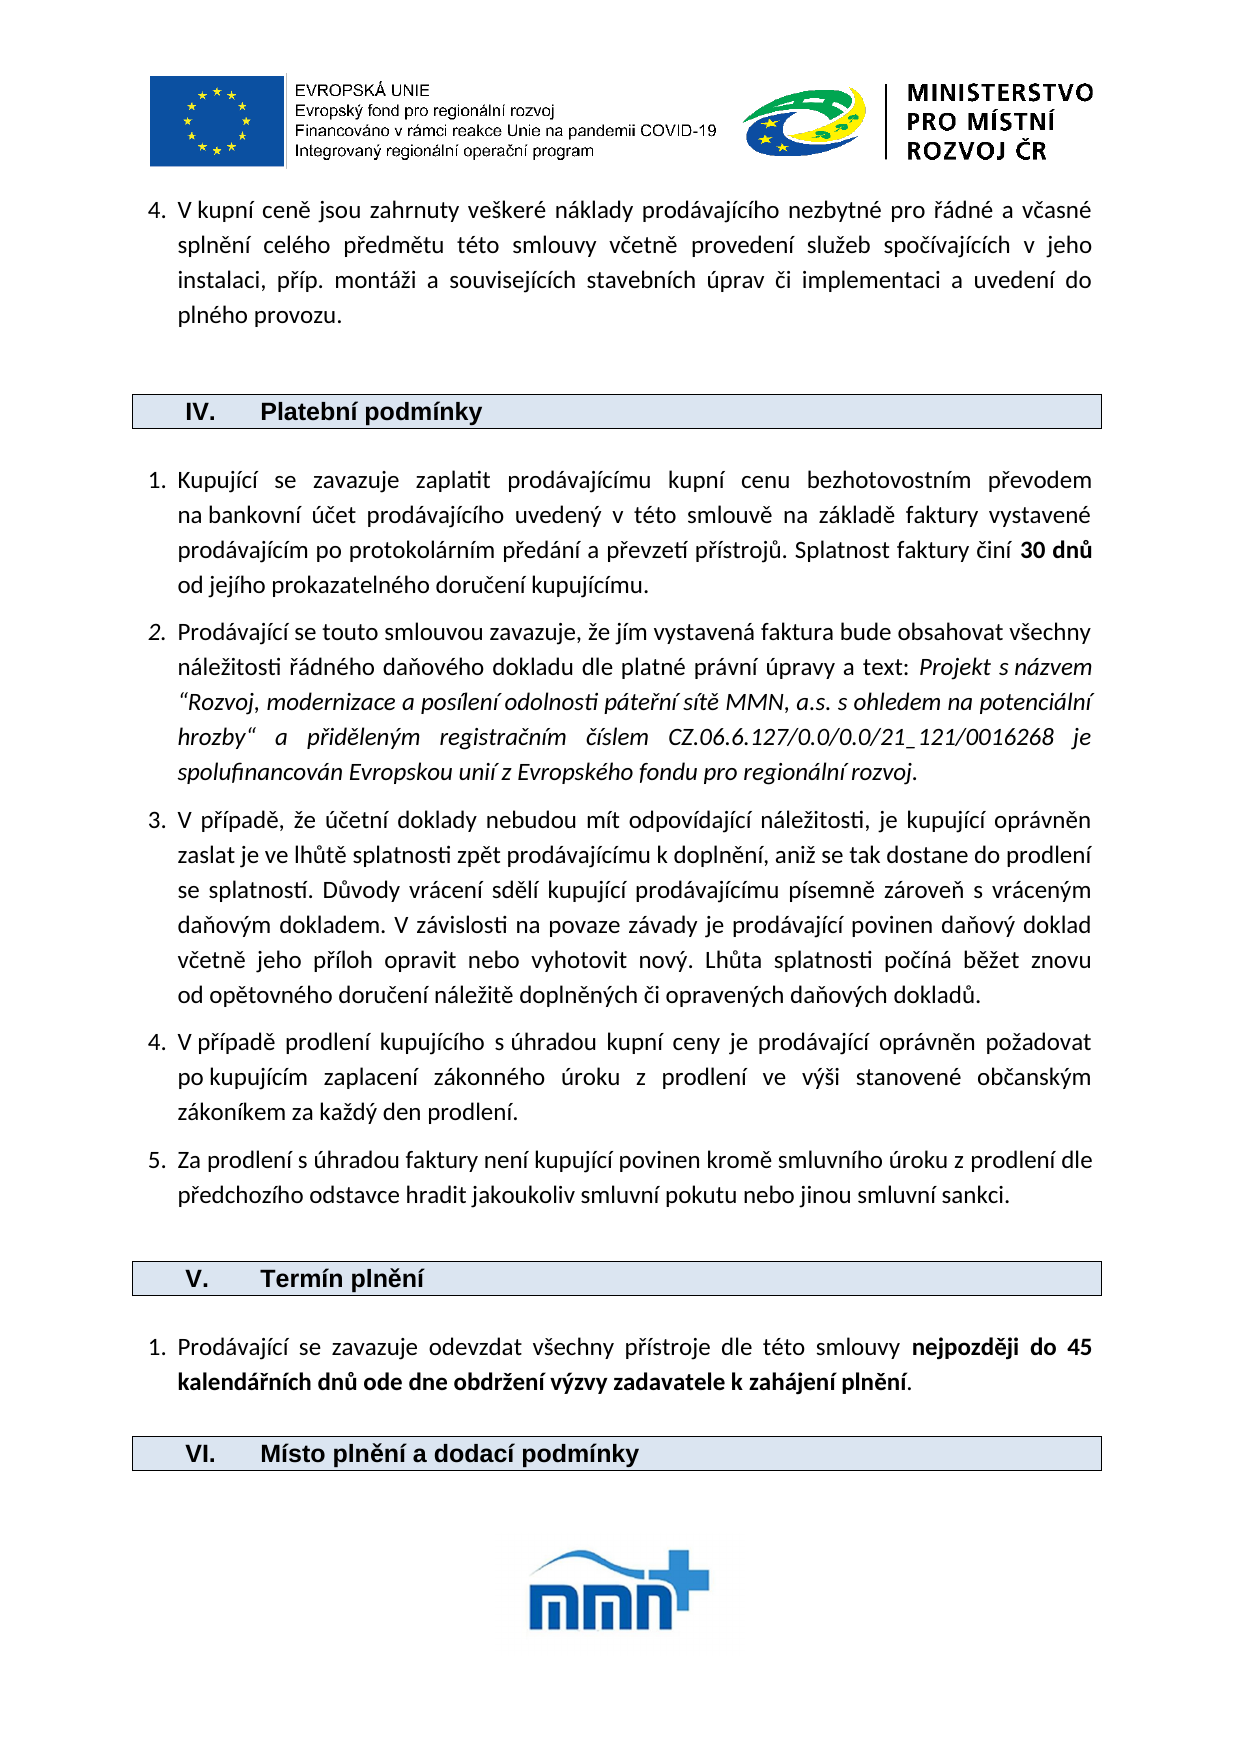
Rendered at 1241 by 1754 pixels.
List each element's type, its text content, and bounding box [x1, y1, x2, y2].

list Za prodlení s úhradou faktury není kupující povinen kromě smluvního úroku z prodlení dle předchozího odstavce hradit jakoukoliv smluvní pokutu nebo jinou smluvní sankci. [148, 1144, 1093, 1209]
subtitle Termín plnění [133, 1262, 1101, 1295]
list Prodávající se zavazuje odevzdat všechny přístroje dle této smlouvy nejpozději do 45 kalendářních dnů ode dne obdržení výzvy zadavatele k zahájení plnění. [148, 1331, 1093, 1397]
list Kupující se zavazuje zaplatit prodávajícímu kupní cenu bezhotovostním převodem na bankovní účet prodávajícího uvedený v této smlouvě na základě faktury vystavené prodávajícím po protokolárním předání a převzetí přístrojů. Splatnost faktury činí 30 dnů od jejího prokazatelného doručení kupujícímu. [148, 464, 1093, 599]
subtitle Místo plnění a dodací podmínky [133, 1437, 1101, 1470]
picture [495, 1533, 745, 1656]
subtitle Platební podmínky [133, 395, 1101, 428]
list V případě, že účetní doklady nebudou mít odpovídající náležitosti, je kupující oprávněn zaslat je ve lhůtě splatnosti zpět prodávajícímu k doplnění, aniž se tak dostane do prodlení se splatností. Důvody vrácení sdělí kupující prodávajícímu písemně zároveň s vráceným daňovým dokladem. V závislosti na povaze závady je prodávající povinen daňový doklad včetně jeho příloh opravit nebo vyhotovit nový. Lhůta splatnosti počíná běžet znovu od opětovného doručení náležitě doplněných či opravených daňových dokladů. [148, 804, 1093, 1009]
list V kupní ceně jsou zahrnuty veškeré náklady prodávajícího nezbytné pro řádné a včasné splnění celého předmětu této smlouvy včetně provedení služeb spočívajících v jeho instalaci, příp. montáži a souvisejících stavebních úprav či implementaci a uvedení do plného provozu. [148, 194, 1093, 329]
list Prodávající se touto smlouvou zavazuje, že jím vystavená faktura bude obsahovat všechny náležitosti řádného daňového dokladu dle platné právní úpravy a text: Projekt s názvem “Rozvoj, modernizace a posílení odolnosti páteřní sítě MMN, a.s. s ohledem na potenciální hrozby“ a přiděleným registračním číslem CZ.06.6.127/0.0/0.0/21_121/0016268 je spolufinancován Evropskou unií z Evropského fondu pro regionální rozvoj. [148, 616, 1093, 787]
picture [147, 73, 1093, 169]
list V případě prodlení kupujícího s úhradou kupní ceny je prodávající oprávněn požadovat po kupujícím zaplacení zákonného úroku z prodlení ve výši stanovené občanským zákoníkem za každý den prodlení. [148, 1026, 1093, 1127]
